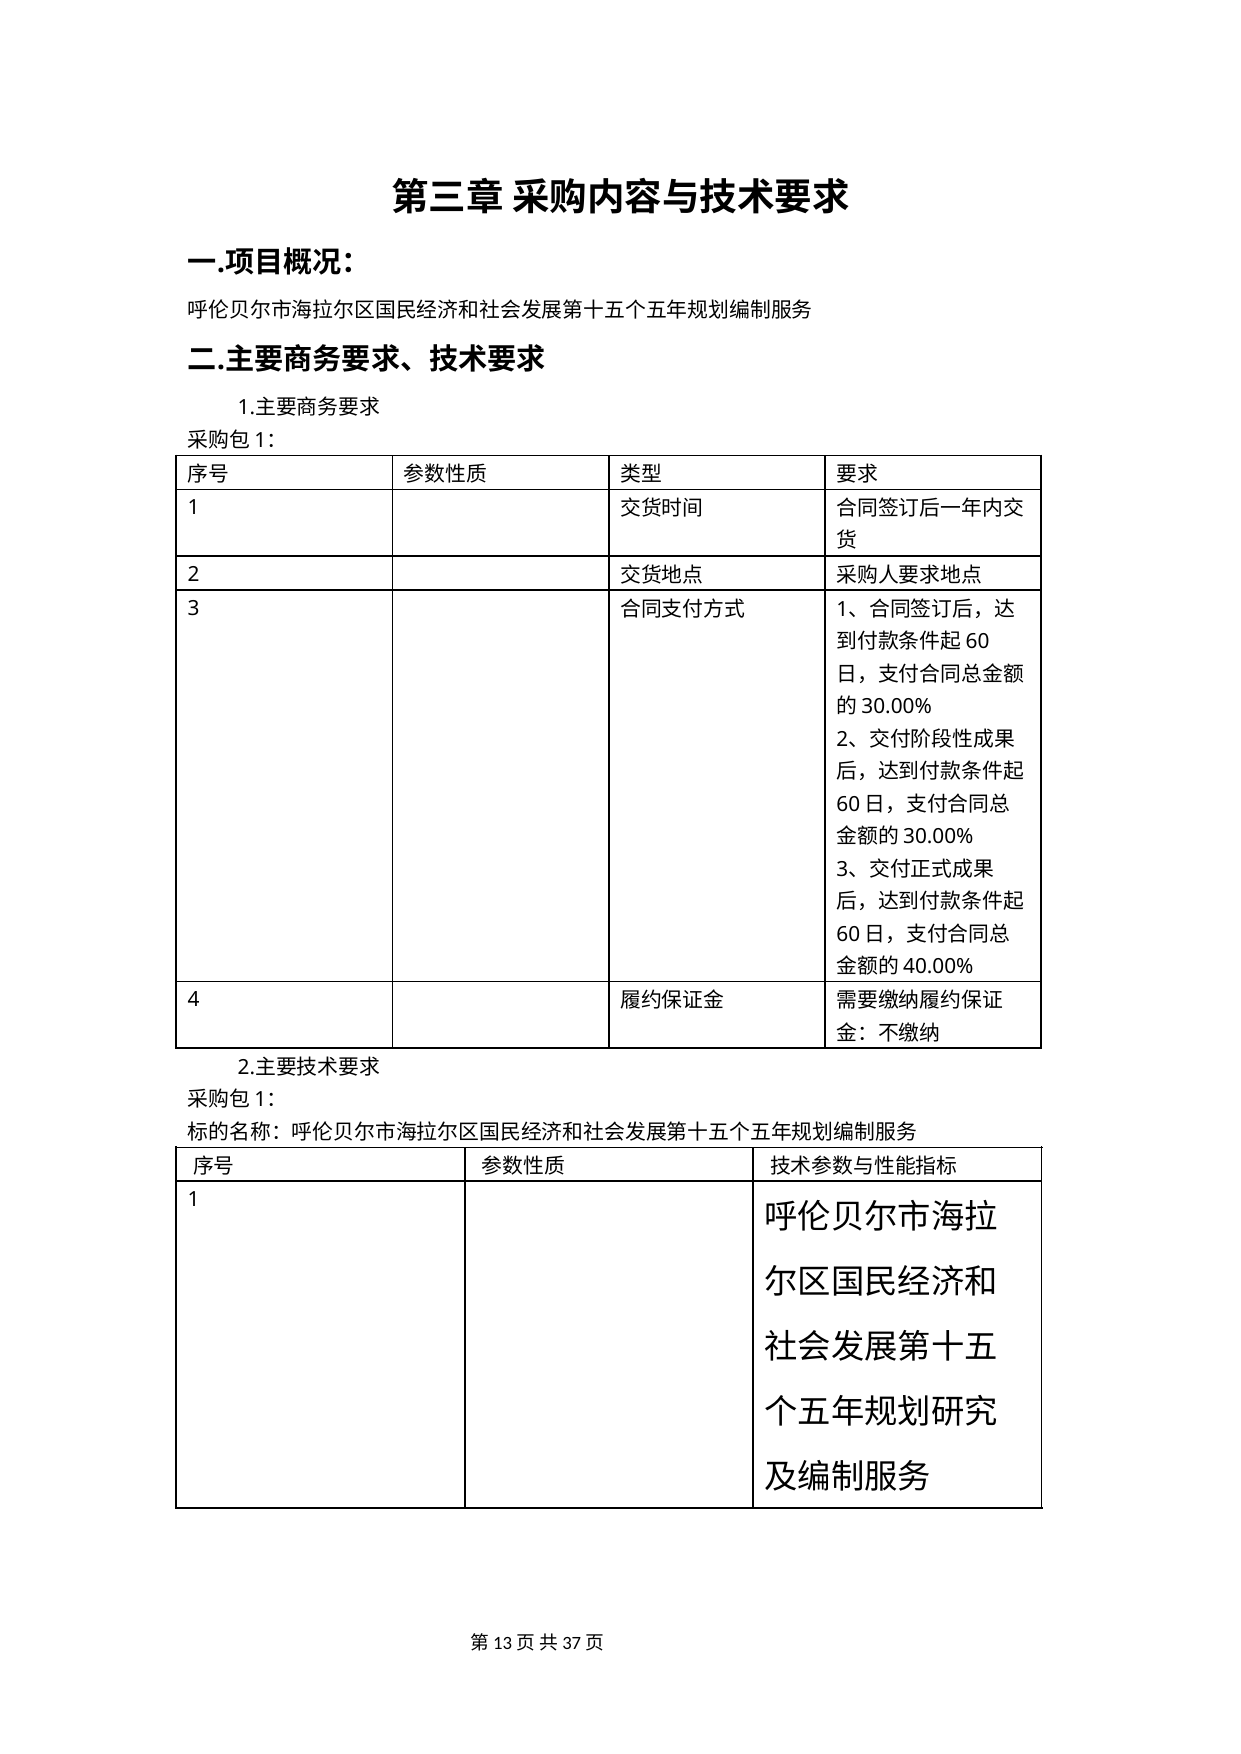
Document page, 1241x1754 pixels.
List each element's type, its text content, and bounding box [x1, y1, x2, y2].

table_header 技术参数与性能指标 [754, 1148, 1041, 1180]
table_cell 交货地点 [610, 557, 824, 589]
table_header 要求 [826, 456, 1040, 488]
table_cell [393, 982, 608, 1047]
table_cell 3 [177, 591, 392, 981]
table_cell 交货时间 [610, 490, 824, 555]
text 采购包1： [187, 1081, 1053, 1114]
table_cell 需要缴纳履约保证金：不缴纳 [826, 982, 1040, 1047]
table_cell 合同支付方式 [610, 591, 824, 981]
text 采购包1： [187, 422, 1053, 454]
table_cell 采购人要求地点 [826, 557, 1040, 589]
table_cell 合同签订后一年内交货 [826, 490, 1040, 555]
table_cell 4 [177, 982, 392, 1047]
table_header 类型 [610, 456, 824, 488]
text 一.项目概况： [187, 227, 1053, 292]
text 标的名称：呼伦贝尔市海拉尔区国民经济和社会发展第十五个五年规划编制服务 [187, 1114, 1053, 1146]
table_cell [466, 1182, 752, 1507]
text 2.主要技术要求 [187, 1049, 1053, 1081]
table_header 参数性质 [393, 456, 608, 488]
table_cell [393, 557, 608, 589]
table_cell [393, 591, 608, 981]
table_cell 2 [177, 557, 392, 589]
table_cell 1 [177, 1182, 464, 1507]
text 1.主要商务要求 [187, 389, 1053, 422]
table_cell 1 [177, 490, 392, 555]
table_header 序号 [177, 1148, 464, 1180]
table_cell [393, 490, 608, 555]
table_cell 履约保证金 [610, 982, 824, 1047]
table_header 序号 [177, 456, 392, 488]
text 呼伦贝尔市海拉尔区国民经济和社会发展第十五个五年规划编制服务 [187, 292, 1053, 324]
table_header 参数性质 [466, 1148, 752, 1180]
table_cell 1、合同签订后，达到付款条件起60日，支付合同总金额的30.00% 2、交付阶段性成果后，达到付款条件起60日，支付合同总金额的30.00% 3、交付正式成果后，达到付款条件起60日，支付合同总金额的40.00% [826, 591, 1040, 981]
table_cell 呼伦贝尔市海拉尔区国民经济和社会发展第十五个五年规划研究及编制服务 [754, 1182, 1041, 1507]
text 二.主要商务要求、技术要求 [187, 324, 1053, 389]
text 第三章 采购内容与技术要求 [187, 162, 1053, 227]
